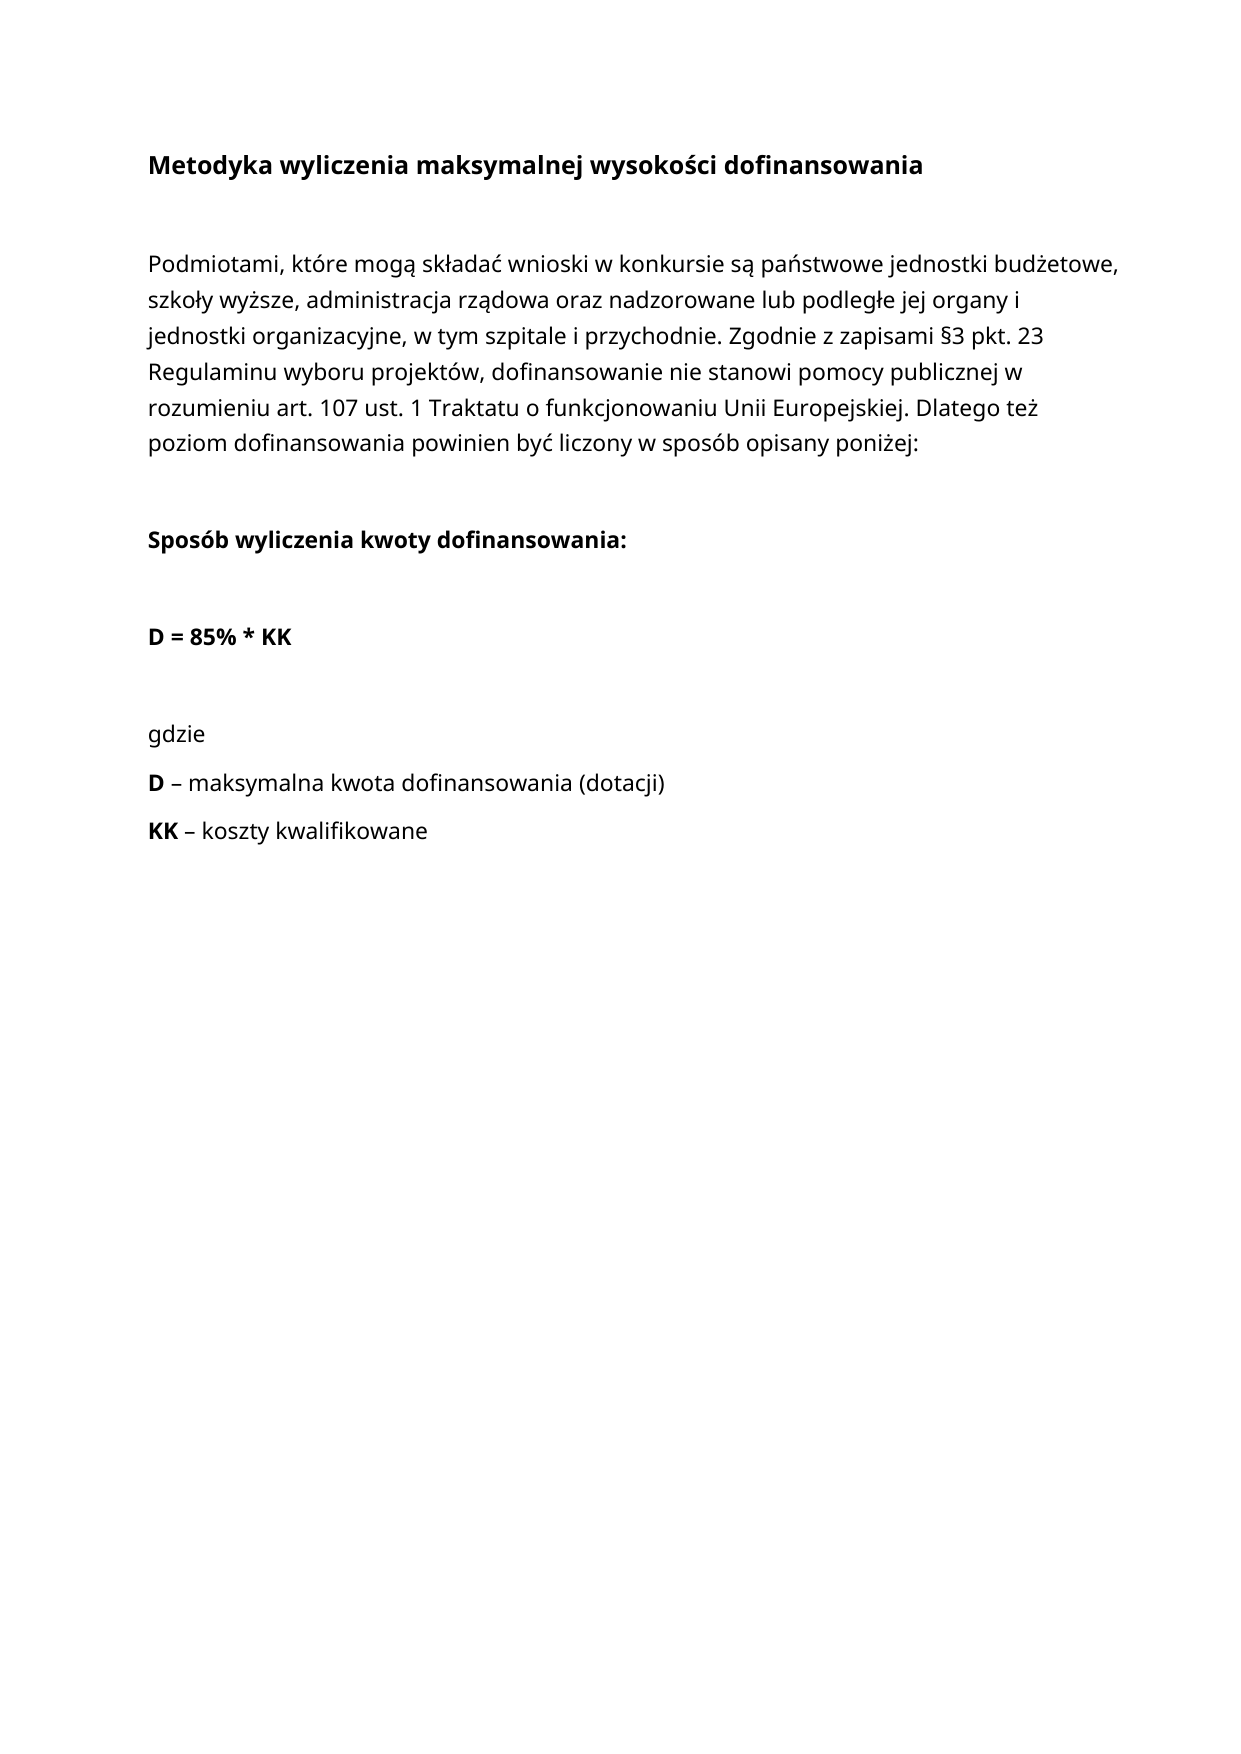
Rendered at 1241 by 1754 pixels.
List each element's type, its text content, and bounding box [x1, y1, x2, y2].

text D = 85% * KK [148, 621, 1122, 652]
text D – maksymalna kwota dofinansowania (dotacji) [148, 766, 1122, 798]
text Metodyka wyliczenia maksymalnej wysokości dofinansowania [148, 148, 1122, 182]
text gdzie [148, 718, 1122, 749]
text KK – koszty kwalifikowane [148, 815, 1122, 846]
text Sposób wyliczenia kwoty dofinansowania: [148, 524, 1122, 556]
text Podmiotami, które mogą składać wnioski w konkursie są państwowe jednostki budżetowe, szkoły wyższe, administracja rządowa oraz nadzorowane lub podległe jej organy i jednostki organizacyjne, w tym szpitale i przychodnie. Zgodnie z zapisami §3 pkt. 23 Regulaminu wyboru projektów, dofinansowanie nie stanowi pomocy publicznej w rozumieniu art. 107 ust. 1 Traktatu o funkcjonowaniu Unii Europejskiej. Dlatego też poziom dofinansowania powinien być liczony w sposób opisany poniżej: [148, 248, 1122, 459]
